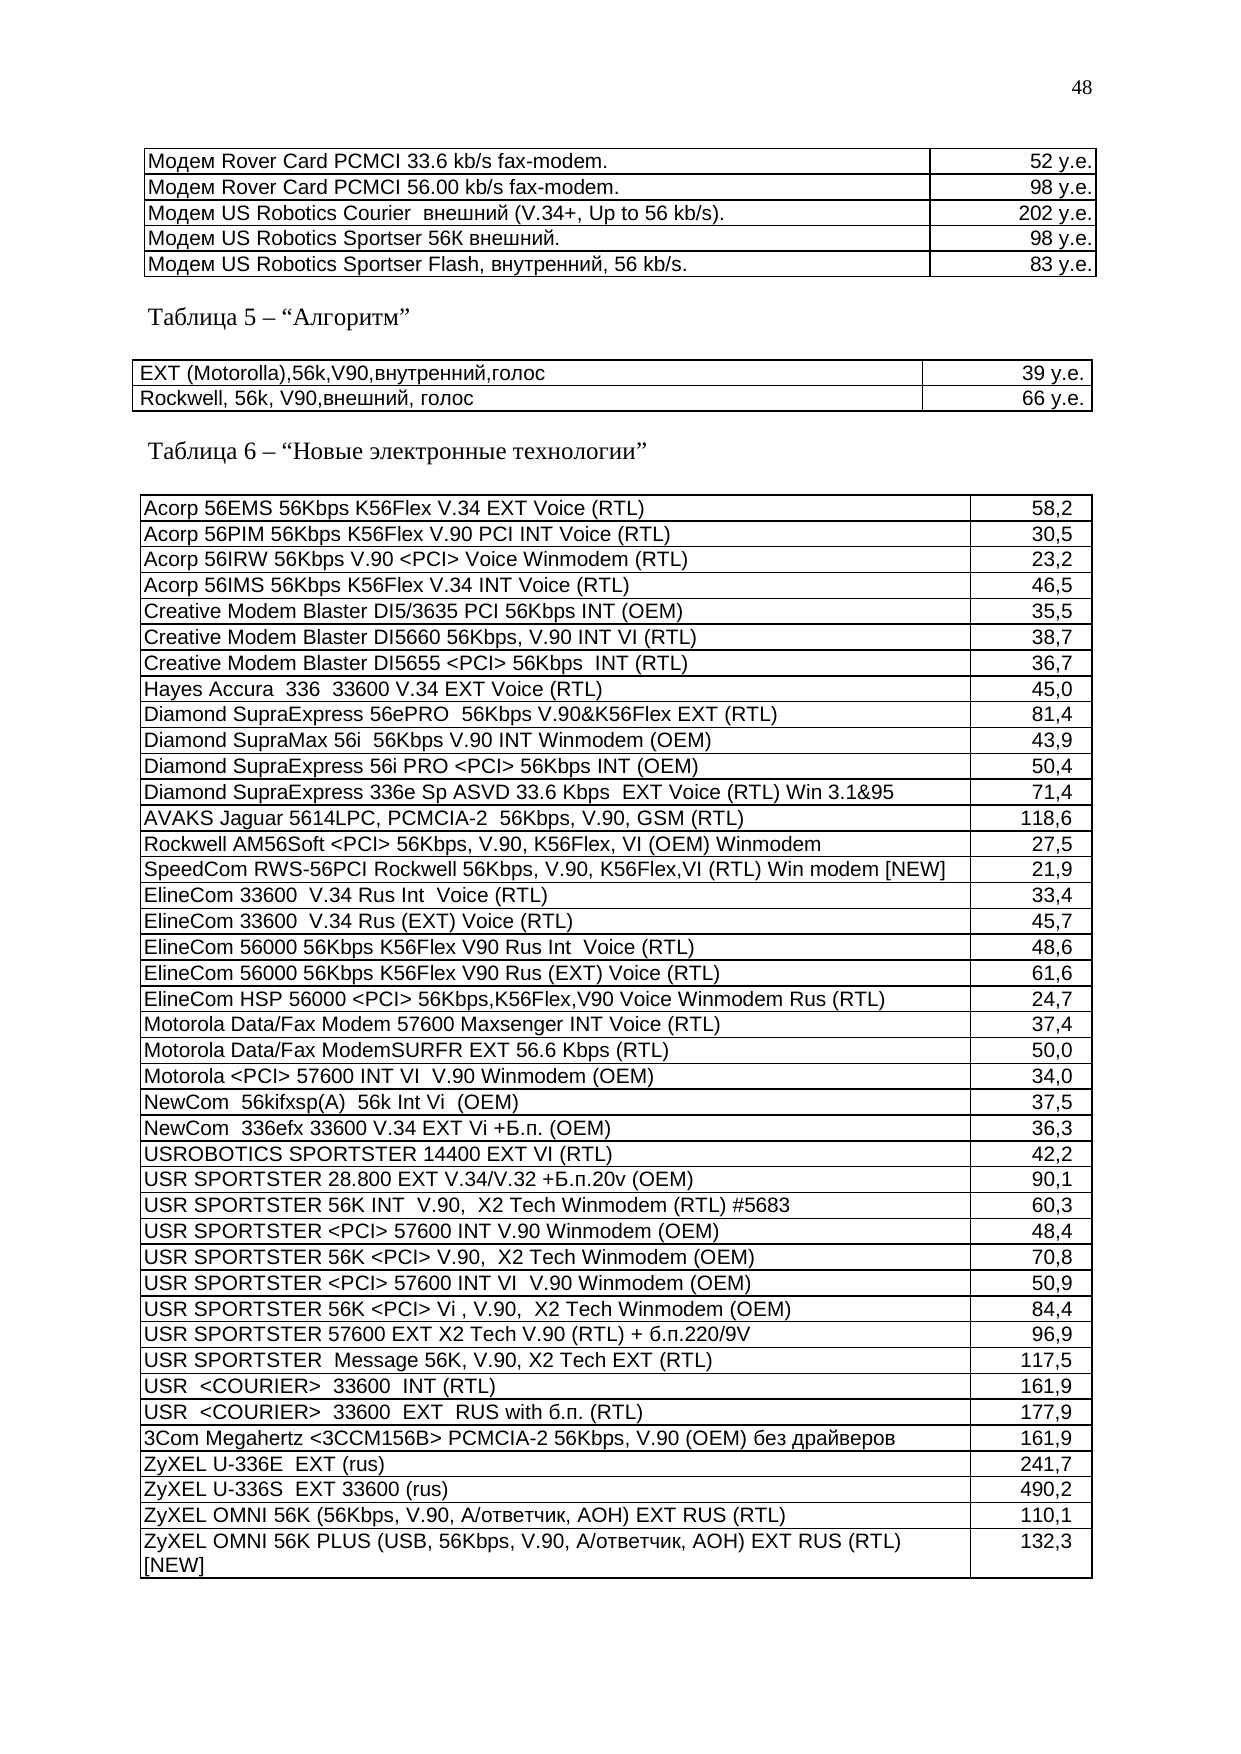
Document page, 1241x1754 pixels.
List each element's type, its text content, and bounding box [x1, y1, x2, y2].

table_cell USR SPORTSTER 57600 EXT X2 Tech V.90 (RTL) + б.п.220/9V [141, 1322, 970, 1347]
table_cell 202 у.е. [931, 201, 1095, 224]
table_cell 84,4 [971, 1297, 1091, 1321]
table_header 39 у.е. [923, 361, 1091, 385]
table_cell 48,6 [971, 935, 1091, 959]
table_cell 37,5 [971, 1090, 1091, 1114]
table_cell 24,7 [971, 987, 1091, 1011]
table_cell 490,2 [971, 1477, 1091, 1502]
table_cell 36,7 [971, 651, 1091, 675]
table_cell USROBOTICS SPORTSTER 14400 EXT VI (RTL) [141, 1142, 970, 1166]
table_cell 161,9 [971, 1374, 1091, 1398]
table_cell ElineCom 56000 56Kbps K56Flex V90 Rus Int Voice (RTL) [141, 935, 970, 959]
table_cell 42,2 [971, 1142, 1091, 1166]
table_cell ZyXEL OMNI 56K (56Kbps, V.90, А/ответчик, АОН) EXT RUS (RTL) [141, 1503, 970, 1527]
table_cell USR SPORTSTER Message 56K, V.90, X2 Tech EXT (RTL) [141, 1348, 970, 1372]
text Таблица 5 – “Алгоритм” [148, 301, 1092, 331]
table_cell 90,1 [971, 1167, 1091, 1192]
table_cell Rockwell, 56k, V90,внешний, голос [133, 386, 922, 410]
table_cell 38,7 [971, 625, 1091, 649]
table_cell USR SPORTSTER 56K INT V.90, X2 Tech Winmodem (RTL) #5683 [141, 1193, 970, 1217]
table_cell 118,6 [971, 806, 1091, 830]
table_cell USR SPORTSTER 28.800 EXT V.34/V.32 +Б.п.20v (OEM) [141, 1167, 970, 1192]
table_cell 81,4 [971, 702, 1091, 727]
table_cell SpeedCom RWS-56PCI Rockwell 56Kbps, V.90, K56Flex,VI (RTL) Win modem [NEW] [141, 857, 970, 882]
table_cell 48,4 [971, 1219, 1091, 1243]
table_cell Diamond SupraExpress 336e Sp ASVD 33.6 Kbps EXT Voice (RTL) Win 3.1&95 [141, 780, 970, 804]
table_cell 21,9 [971, 857, 1091, 882]
table_cell Модем US Robotics Courier внешний (V.34+, Up to 56 kb/s). [145, 201, 929, 224]
table_cell 98 у.е. [931, 226, 1095, 250]
table_cell 132,3 [971, 1529, 1091, 1577]
table_cell 50,4 [971, 754, 1091, 778]
table_cell ZyXEL U-336E EXT (rus) [141, 1452, 970, 1476]
table_header EXT (Motorolla),56k,V90,внутренний,голос [133, 361, 922, 385]
table_cell 96,9 [971, 1322, 1091, 1347]
table_cell 30,5 [971, 522, 1091, 546]
table_cell 71,4 [971, 780, 1091, 804]
table_cell 3Com Megahertz <3CCM156B> PCMCIA-2 56Kbps, V.90 (OEM) без драйверов [141, 1426, 970, 1450]
text Таблица 6 – “Новые электронные технологии” [148, 436, 1092, 465]
table_cell 45,7 [971, 909, 1091, 933]
table_cell USR SPORTSTER <PCI> 57600 INT VI V.90 Winmodem (OEM) [141, 1271, 970, 1295]
table_cell 36,3 [971, 1116, 1091, 1140]
table_cell Модем Rover Card PCMCI 33.6 kb/s fax-modem. [145, 149, 929, 173]
table_cell USR <COURIER> 33600 INT (RTL) [141, 1374, 970, 1398]
table_cell Модем US Robotics Sportser Flash, внутренний, 56 kb/s. [145, 252, 929, 276]
table_cell Motorola Data/Fax Modem 57600 Maxsenger INT Voice (RTL) [141, 1012, 970, 1037]
table_cell 46,5 [971, 573, 1091, 597]
table_cell 35,5 [971, 599, 1091, 623]
table_cell Diamond SupraExpress 56i PRO <PCI> 56Kbps INT (OEM) [141, 754, 970, 778]
table_cell ElineCom 33600 V.34 Rus (EXT) Voice (RTL) [141, 909, 970, 933]
table_cell USR SPORTSTER 56K <PCI> V.90, X2 Tech Winmodem (OEM) [141, 1245, 970, 1269]
table_cell 241,7 [971, 1452, 1091, 1476]
table_cell USR SPORTSTER <PCI> 57600 INT V.90 Winmodem (OEM) [141, 1219, 970, 1243]
table_cell Rockwell AM56Soft <PCI> 56Kbps, V.90, K56Flex, VI (OEM) Winmodem [141, 832, 970, 856]
table_header 58,2 [971, 496, 1091, 520]
table_cell Creative Modem Blaster DI5/3635 PCI 56Kbps INT (OEM) [141, 599, 970, 623]
table_cell 70,8 [971, 1245, 1091, 1269]
table_cell Модем US Robotics Sportser 56К внешний. [145, 226, 929, 250]
table_cell 43,9 [971, 728, 1091, 752]
table_cell 83 у.е. [931, 252, 1095, 276]
table_cell 60,3 [971, 1193, 1091, 1217]
table_cell 50,9 [971, 1271, 1091, 1295]
table_cell Motorola <PCI> 57600 INT VI V.90 Winmodem (OEM) [141, 1064, 970, 1088]
table_cell 52 у.е. [931, 149, 1095, 173]
table_cell ElineCom 56000 56Kbps K56Flex V90 Rus (EXT) Voice (RTL) [141, 961, 970, 985]
table_cell NewCom 56kifxsp(A) 56k Int Vi (OEM) [141, 1090, 970, 1114]
table_cell Acorp 56IRW 56Kbps V.90 <PCI> Voice Winmodem (RTL) [141, 547, 970, 572]
table_cell 177,9 [971, 1400, 1091, 1424]
table_cell Acorp 56PIM 56Kbps K56Flex V.90 PCI INT Voice (RTL) [141, 522, 970, 546]
table_cell Модем Rover Card PCMCI 56.00 kb/s fax-modem. [145, 175, 929, 199]
table_cell Diamond SupraExpress 56ePRO 56Kbps V.90&K56Flex EXT (RTL) [141, 702, 970, 727]
table_cell Creative Modem Blaster DI5655 <PCI> 56Kbps INT (RTL) [141, 651, 970, 675]
table_cell Creative Modem Blaster DI5660 56Kbps, V.90 INT VI (RTL) [141, 625, 970, 649]
table_cell 61,6 [971, 961, 1091, 985]
table_cell AVAKS Jaguar 5614LPC, PCMCIA-2 56Kbps, V.90, GSM (RTL) [141, 806, 970, 830]
table_cell ElineCom HSP 56000 <PCI> 56Kbps,K56Flex,V90 Voice Winmodem Rus (RTL) [141, 987, 970, 1011]
table_cell 23,2 [971, 547, 1091, 572]
table_cell USR SPORTSTER 56K <PCI> Vi , V.90, X2 Tech Winmodem (OEM) [141, 1297, 970, 1321]
table_cell Motorola Data/Fax ModemSURFR EXT 56.6 Kbps (RTL) [141, 1038, 970, 1062]
table_cell Diamond SupraMax 56i 56Kbps V.90 INT Winmodem (OEM) [141, 728, 970, 752]
table_cell 117,5 [971, 1348, 1091, 1372]
table_cell ElineCom 33600 V.34 Rus Int Voice (RTL) [141, 883, 970, 907]
table_cell ZyXEL U-336S EXT 33600 (rus) [141, 1477, 970, 1502]
table_cell 33,4 [971, 883, 1091, 907]
table_header Acorp 56EMS 56Kbps K56Flex V.34 EXT Voice (RTL) [141, 496, 970, 520]
table_cell ZyXEL OMNI 56K PLUS (USB, 56Kbps, V.90, А/ответчик, АОН) EXT RUS (RTL) [NEW] [141, 1529, 970, 1577]
table_cell 27,5 [971, 832, 1091, 856]
table_cell 110,1 [971, 1503, 1091, 1527]
table_cell 45,0 [971, 677, 1091, 701]
table_cell 34,0 [971, 1064, 1091, 1088]
table_cell 37,4 [971, 1012, 1091, 1037]
table_cell Acorp 56IMS 56Kbps K56Flex V.34 INT Voice (RTL) [141, 573, 970, 597]
table_cell USR <COURIER> 33600 EXT RUS with б.п. (RTL) [141, 1400, 970, 1424]
table_cell NewCom 336efx 33600 V.34 EXT Vi +Б.п. (OEM) [141, 1116, 970, 1140]
table_cell Hayes Accura 336 33600 V.34 EXT Voice (RTL) [141, 677, 970, 701]
table_cell 161,9 [971, 1426, 1091, 1450]
table_cell 50,0 [971, 1038, 1091, 1062]
table_cell 66 у.е. [923, 386, 1091, 410]
table_cell 98 у.е. [931, 175, 1095, 199]
